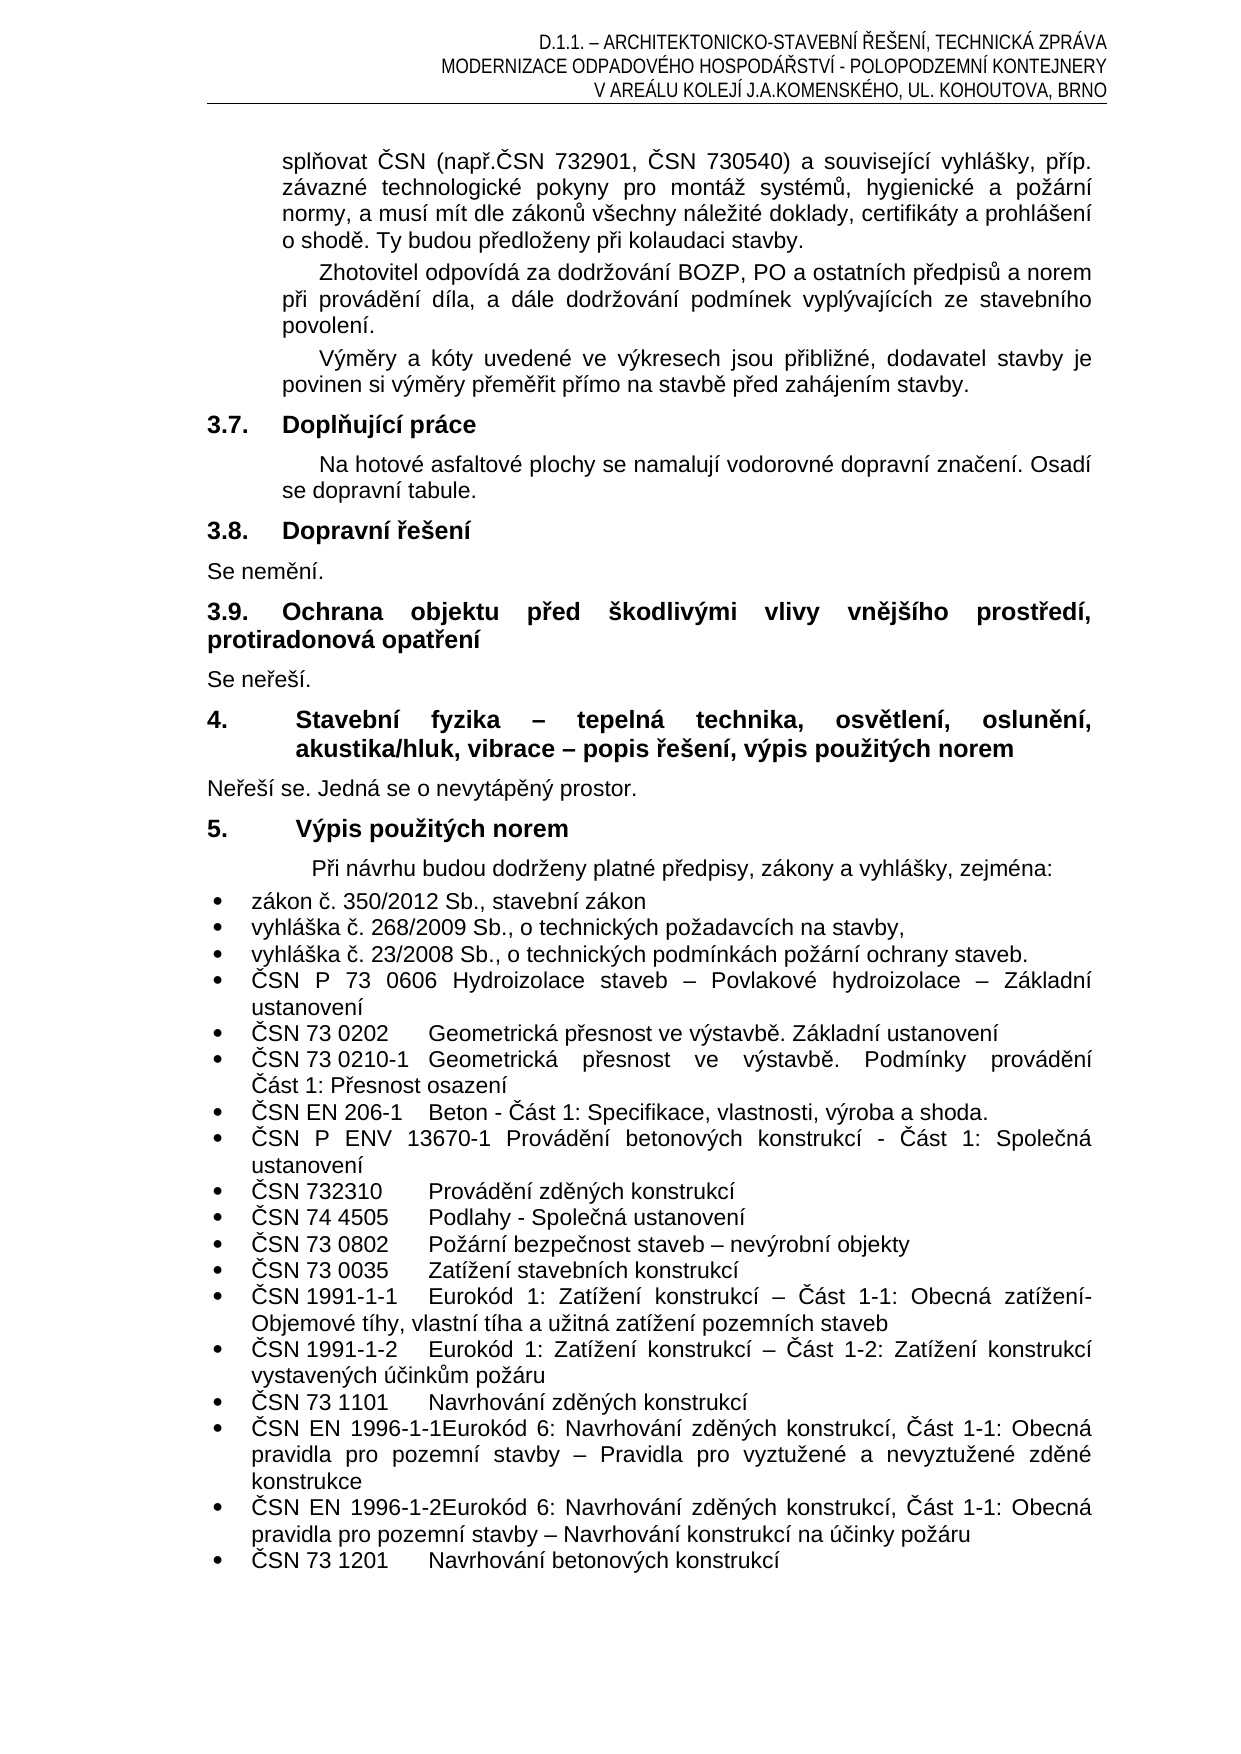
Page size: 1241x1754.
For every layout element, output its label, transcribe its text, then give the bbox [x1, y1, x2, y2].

subtitle Ochrana objektu před škodlivými vlivy vnějšího prostředí, protiradonová opatření [207, 596, 1092, 654]
list zákon č. 350/2012 Sb., stavební zákon [214, 888, 1104, 914]
list ČSN P ENV 13670-1 Provádění betonových konstrukcí - Část 1: Společná ustanovení [214, 1125, 1092, 1178]
text Se neřeší. [207, 666, 1092, 693]
list ČSN P 73 0606 Hydroizolace staveb – Povlakové hydroizolace – Základní ustanovení [214, 967, 1092, 1020]
subtitle Dopravní řešení [207, 516, 1092, 545]
subtitle Doplňující práce [207, 410, 1092, 439]
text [282, 148, 1092, 253]
list ČSN 73 0202 Geometrická přesnost ve výstavbě. Základní ustanovení [214, 1020, 1092, 1046]
list ČSN 1991-1-2 Eurokód 1: Zatížení konstrukcí – Část 1-2: Zatížení konstrukcí vystavených účinkům požáru [214, 1336, 1092, 1389]
list ČSN 732310 Provádění zděných konstrukcí [214, 1178, 1092, 1204]
list ČSN 73 0210-1 Geometrická přesnost ve výstavbě. Podmínky provádění Část 1: Přesnost osazení [214, 1046, 1092, 1099]
text Výměry a kóty uvedené ve výkresech jsou přibližné, dodavatel stavby je povinen si výměry přeměřit přímo na stavbě před zahájením stavby. [282, 345, 1092, 397]
list vyhláška č. 268/2009 Sb., o technických požadavcích na stavby, [214, 914, 1104, 941]
text Na hotové asfaltové plochy se namalují vodorovné dopravní značení. Osadí se dopravní tabule. [282, 451, 1092, 504]
list ČSN EN 1996-1-1Eurokód 6: Navrhování zděných konstrukcí, Část 1-1: Obecná pravidla pro pozemní stavby – Pravidla pro vyztužené a nevyztužené zděné konstrukce [214, 1415, 1092, 1494]
list ČSN 73 1101 Navrhování zděných konstrukcí [214, 1389, 1092, 1415]
list ČSN 73 1201 Navrhování betonových konstrukcí [214, 1547, 1092, 1573]
list ČSN 73 0802 Požární bezpečnost staveb – nevýrobní objekty [214, 1231, 1092, 1257]
list ČSN EN 1996-1-2Eurokód 6: Navrhování zděných konstrukcí, Část 1-1: Obecná pravidla pro pozemní stavby – Navrhování konstrukcí na účinky požáru [214, 1494, 1092, 1547]
subtitle Výpis použitých norem [207, 814, 1092, 843]
text Zhotovitel odpovídá za dodržování BOZP, PO a ostatních předpisů a norem při provádění díla, a dále dodržování podmínek vyplývajících ze stavebního povolení. [282, 259, 1092, 338]
list ČSN 74 4505 Podlahy - Společná ustanovení [214, 1204, 1092, 1231]
text Neřeší se. Jedná se o nevytápěný prostor. [207, 775, 1092, 802]
list ČSN 73 0035 Zatížení stavebních konstrukcí [214, 1257, 1092, 1283]
list ČSN EN 206-1 Beton - Část 1: Specifikace, vlastnosti, výroba a shoda. [214, 1099, 1092, 1125]
list ČSN 1991-1-1 Eurokód 1: Zatížení konstrukcí – Část 1-1: Obecná zatížení-Objemové tíhy, vlastní tíha a užitná zatížení pozemních staveb [214, 1283, 1092, 1336]
text Při návrhu budou dodrženy platné předpisy, zákony a vyhlášky, zejména: [282, 855, 1104, 882]
text Se nemění. [207, 558, 1092, 584]
subtitle Stavební fyzika – tepelná technika, osvětlení, oslunění, akustika/hluk, vibrace – popis řešení, výpis použitých norem [207, 705, 1092, 763]
list vyhláška č. 23/2008 Sb., o technických podmínkách požární ochrany staveb. [214, 941, 1104, 967]
